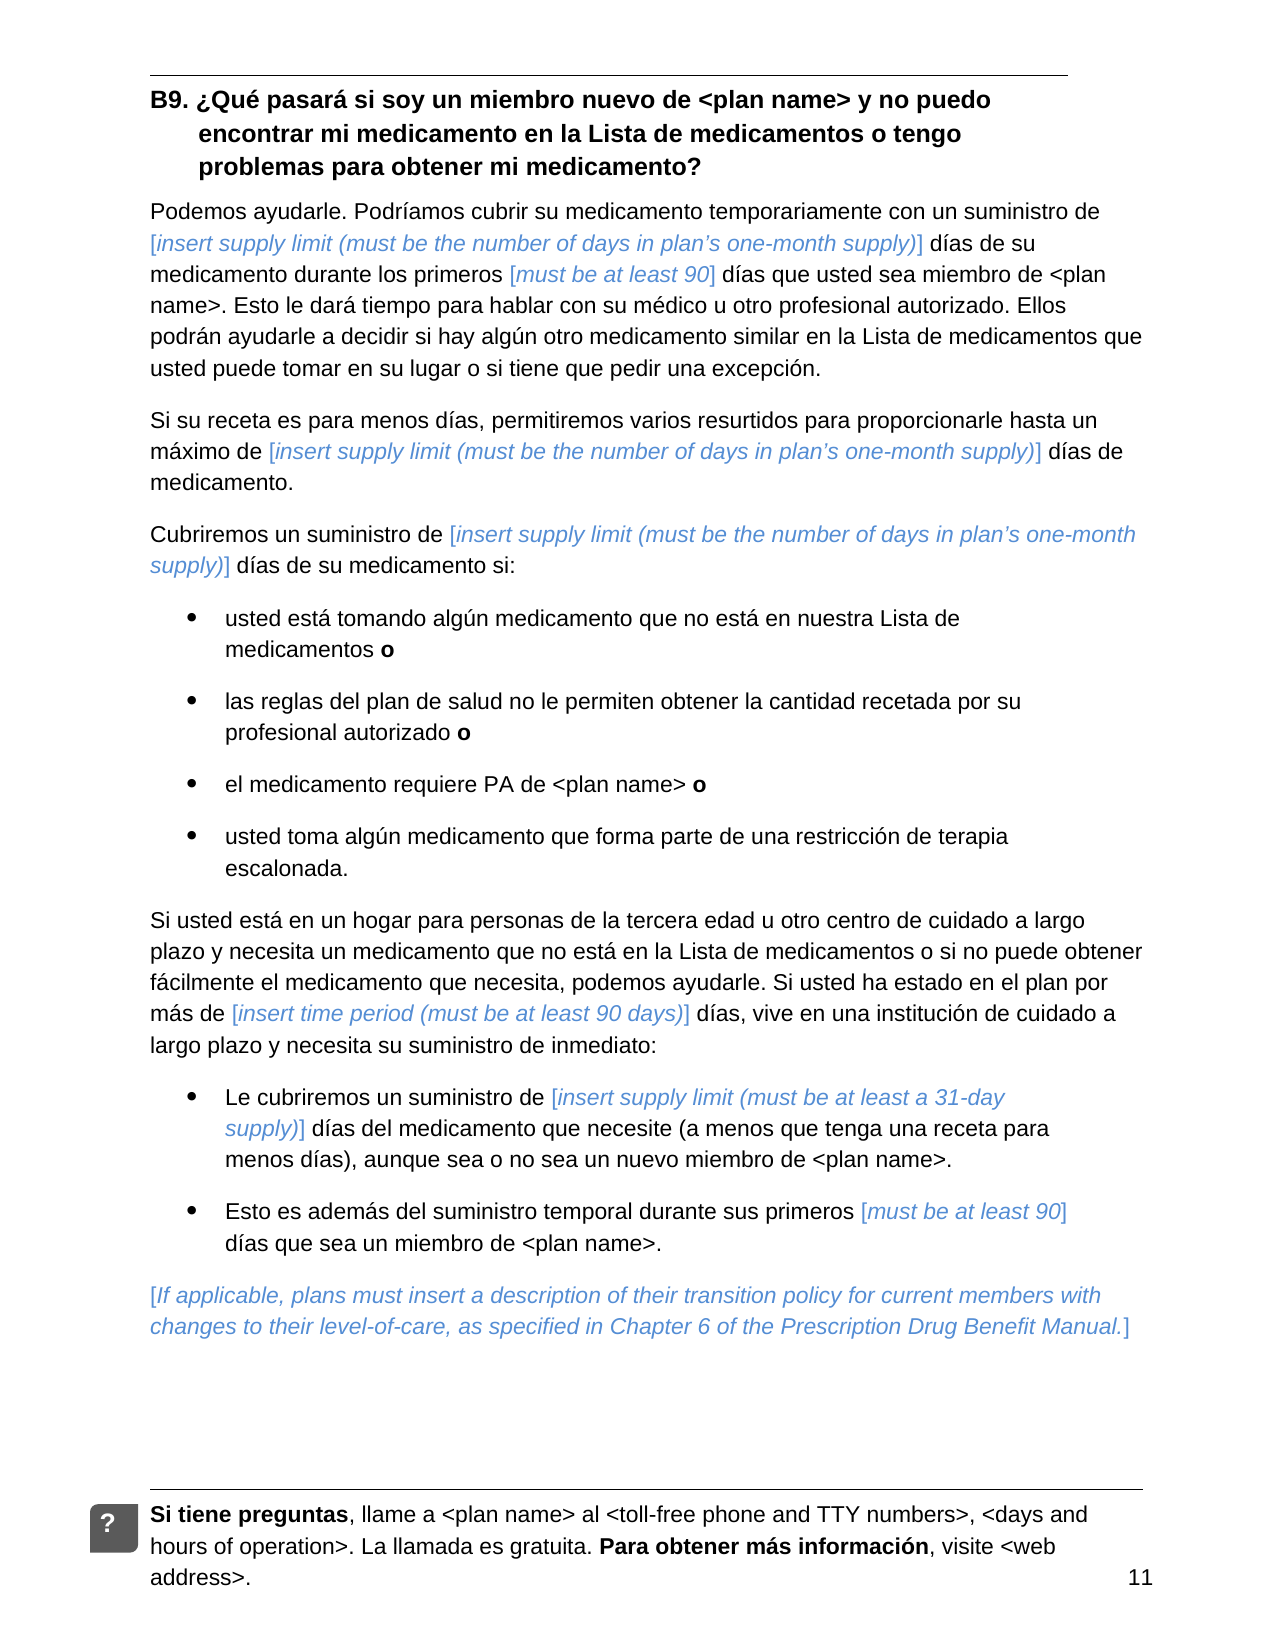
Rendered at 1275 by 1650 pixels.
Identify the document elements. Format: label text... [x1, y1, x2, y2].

list Si usted está en un hogar para personas de la tercera edad u otro centro de cuidado a largo plazo y necesita un medicamento que no está en la Lista de medicamentos o si no puede obtener fácilmente el medicamento que necesita, podemos ayudarle. Si usted ha estado en el plan por más de [insert time period (must be at least 90 days)] días, vive en una institución de cuidado a largo plazo y necesita su suministro de inmediato: [150, 903, 1143, 1059]
text Esto es además del suministro temporal durante sus primeros [must be at least 90] días que sea un miembro de <plan name>. [187, 1195, 1068, 1257]
text Podemos ayudarle. Podríamos cubrir su medicamento temporariamente con un suministro de [insert supply limit (must be the number of days in plan’s one-month supply)] días de su medicamento durante los primeros [must be at least 90] días que usted sea miembro de <plan name>. Esto le dará tiempo para hablar con su médico u otro profesional autorizado. Ellos podrán ayudarle a decidir si hay algún otro medicamento similar en la Lista de medicamentos que usted puede tomar en su lugar o si tiene que pedir una excepción. [150, 195, 1143, 382]
subtitle B9. ¿Qué pasará si soy un miembro nuevo de <plan name> y no puedo encontrar mi medicamento en la Lista de medicamentos o tengo problemas para obtener mi medicamento? [150, 76, 1068, 182]
list el medicamento requiere PA de <plan name> o [187, 768, 1068, 799]
text [If applicable, plans must insert a description of their transition policy for current members with changes to their level-of-care, as specified in Chapter 6 of the Prescription Drug Benefit Manual.] [150, 1278, 1143, 1341]
text Cubriremos un suministro de [insert supply limit (must be the number of days in plan’s one-month supply)] días de su medicamento si: [150, 518, 1143, 580]
text Le cubriremos un suministro de [insert supply limit (must be at least a 31-day supply)] días del medicamento que necesite (a menos que tenga una receta para menos días), aunque sea o no sea un nuevo miembro de <plan name>. [187, 1080, 1068, 1174]
list Si su receta es para menos días, permitiremos varios resurtidos para proporcionarle hasta un máximo de [insert supply limit (must be the number of days in plan’s one-month supply)] días de medicamento. [150, 403, 1143, 497]
list las reglas del plan de salud no le permiten obtener la cantidad recetada por su profesional autorizado o [187, 684, 1068, 747]
list usted toma algún medicamento que forma parte de una restricción de terapia escalonada. [187, 820, 1068, 882]
list usted está tomando algún medicamento que no está en nuestra Lista de medicamentos o [187, 601, 1068, 663]
